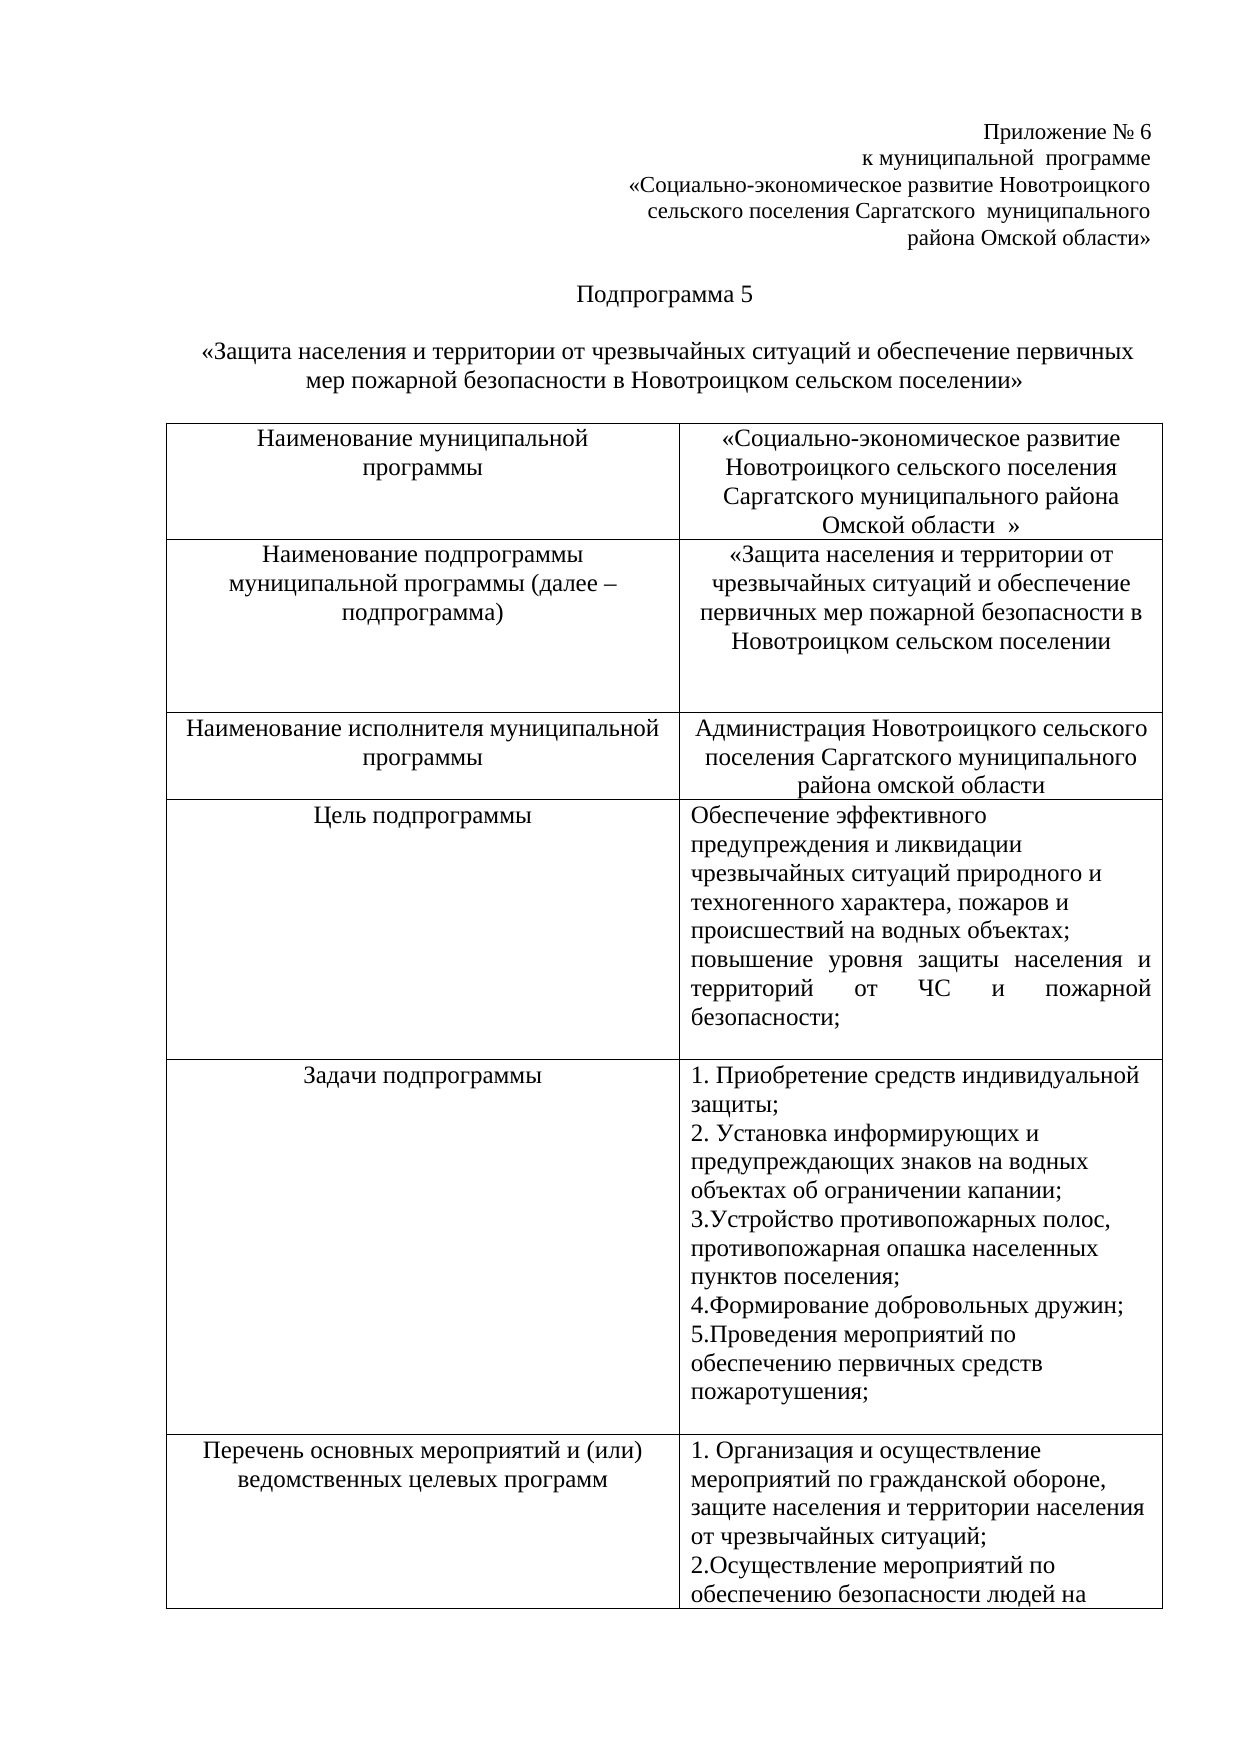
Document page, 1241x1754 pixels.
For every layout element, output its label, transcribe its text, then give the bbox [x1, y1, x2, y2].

text «Защита населения и территории от чрезвычайных ситуаций и обеспечение первичных мер пожарной безопасности в Новотроицком сельском поселении» [177, 336, 1152, 394]
text к муниципальной программе [177, 144, 1152, 171]
table_cell Наименование подпрограммы муниципальной программы (далее – подпрограмма) [167, 540, 679, 712]
table_cell Задачи подпрограммы [167, 1060, 679, 1434]
table_cell Администрация Новотроицкого сельского поселения Саргатского муниципального района омской области [680, 713, 1162, 799]
table_cell Наименование исполнителя муниципальной программы [167, 713, 679, 799]
table_cell Обеспечение эффективного предупреждения и ликвидации чрезвычайных ситуаций природного и техногенного характера, пожаров и происшествий на водных объектах; повышение уровня защиты населения и территорий от ЧС и пожарной безопасности; [680, 800, 1162, 1059]
table_cell 1. Приобретение средств индивидуальной защиты; 2. Установка информирующих и предупреждающих знаков на водных объектах об ограничении капании; 3.Устройство противопожарных полос, противопожарная опашка населенных пунктов поселения; 4.Формирование добровольных дружин; 5.Проведения мероприятий по обеспечению первичных средств пожаротушения; [680, 1060, 1162, 1434]
table_cell Цель подпрограммы [167, 800, 679, 1059]
table_header «Социально-экономическое развитие Новотроицкого сельского поселения Саргатского муниципального района Омской области » [680, 424, 1162, 538]
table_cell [167, 1435, 679, 1607]
text «Социально-экономическое развитие Новотроицкого [177, 171, 1152, 197]
text Приложение № 6 [177, 118, 1152, 144]
table_cell «Защита населения и территории от чрезвычайных ситуаций и обеспечение первичных мер пожарной безопасности в Новотроицком сельском поселении [680, 540, 1162, 712]
text Подпрограмма 5 [177, 279, 1152, 307]
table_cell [680, 1435, 1162, 1607]
table_header Наименование муниципальной программы [167, 424, 679, 538]
text сельского поселения Саргатского муниципального [177, 197, 1152, 223]
text района Омской области» [177, 223, 1152, 250]
